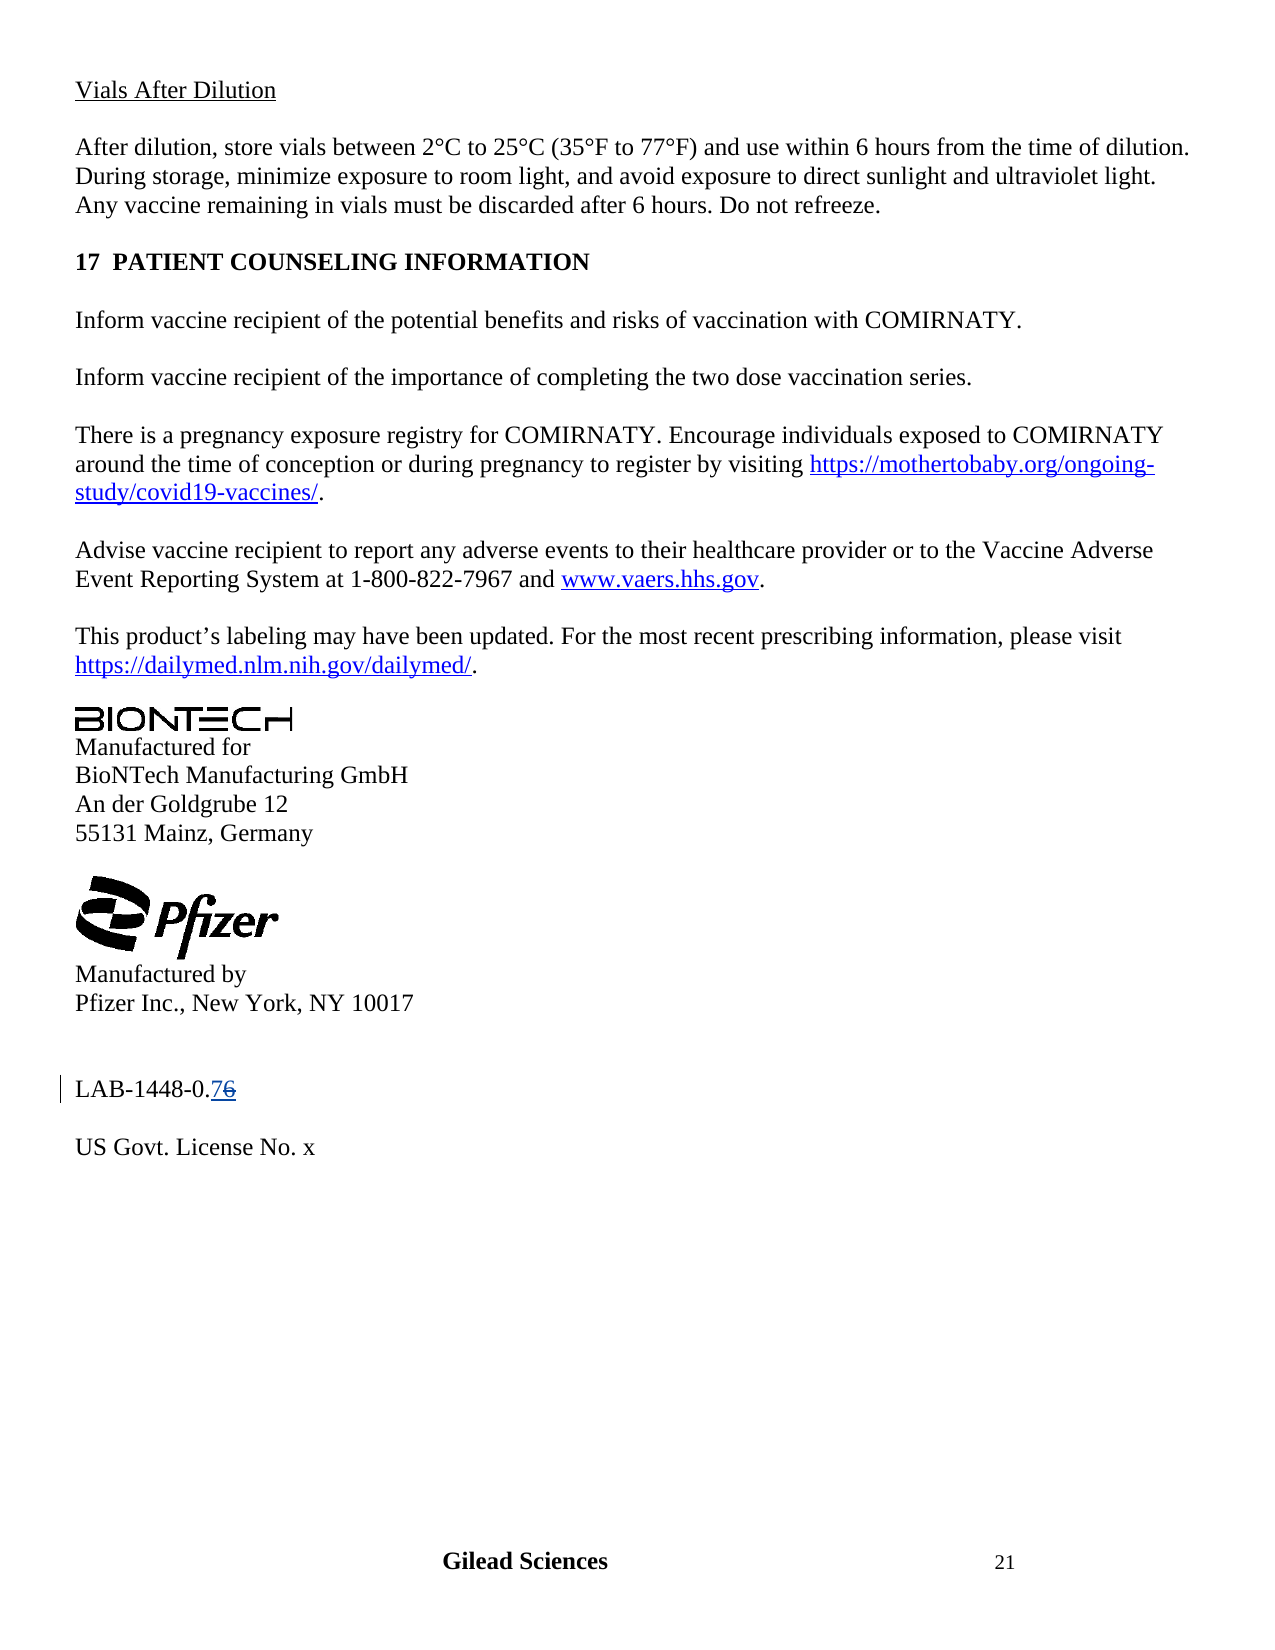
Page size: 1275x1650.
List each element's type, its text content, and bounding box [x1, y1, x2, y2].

text This product’s labeling may have been updated. For the most recent prescribing information, please visit https://dailymed.nlm.nih.gov/dailymed/. [75, 621, 1200, 679]
text LAB-1448-0. [75, 1074, 1200, 1103]
text After dilution, store vials between 2°C to 25°C (35°F to 77°F) and use within 6 hours from the time of dilution. During storage, minimize exposure to room light, and avoid exposure to direct sunlight and ultraviolet light. Any vaccine remaining in vials must be discarded after 6 hours. Do not refreeze. [75, 132, 1200, 219]
text Pfizer Inc., New York, NY 10017 [75, 988, 1200, 1017]
subtitle 17 PATIENT COUNSELING INFORMATION [75, 247, 1200, 276]
text An der Goldgrube 12 [75, 789, 1200, 818]
picture [75, 707, 293, 731]
text BioNTech Manufacturing GmbH [75, 760, 1200, 789]
picture [75, 875, 279, 960]
text Vials After Dilution [75, 75, 1200, 104]
text Inform vaccine recipient of the potential benefits and risks of vaccination with COMIRNATY. [75, 305, 1200, 334]
text Manufactured for [75, 732, 1200, 760]
text There is a pregnancy exposure registry for COMIRNATY. Encourage individuals exposed to COMIRNATY around the time of conception or during pregnancy to register by visiting https://mothertobaby.org/ongoing-study/covid19-vaccines/. [75, 420, 1200, 506]
text Advise vaccine recipient to report any adverse events to their healthcare provider or to the Vaccine Adverse Event Reporting System at 1-800-822-7967 and www.vaers.hhs.gov. [75, 535, 1200, 592]
text Inform vaccine recipient of the importance of completing the two dose vaccination series. [75, 362, 1200, 391]
text Manufactured by [75, 959, 1200, 988]
text 55131 Mainz, Germany [75, 818, 1200, 847]
text US Govt. License No. x [75, 1132, 1200, 1161]
